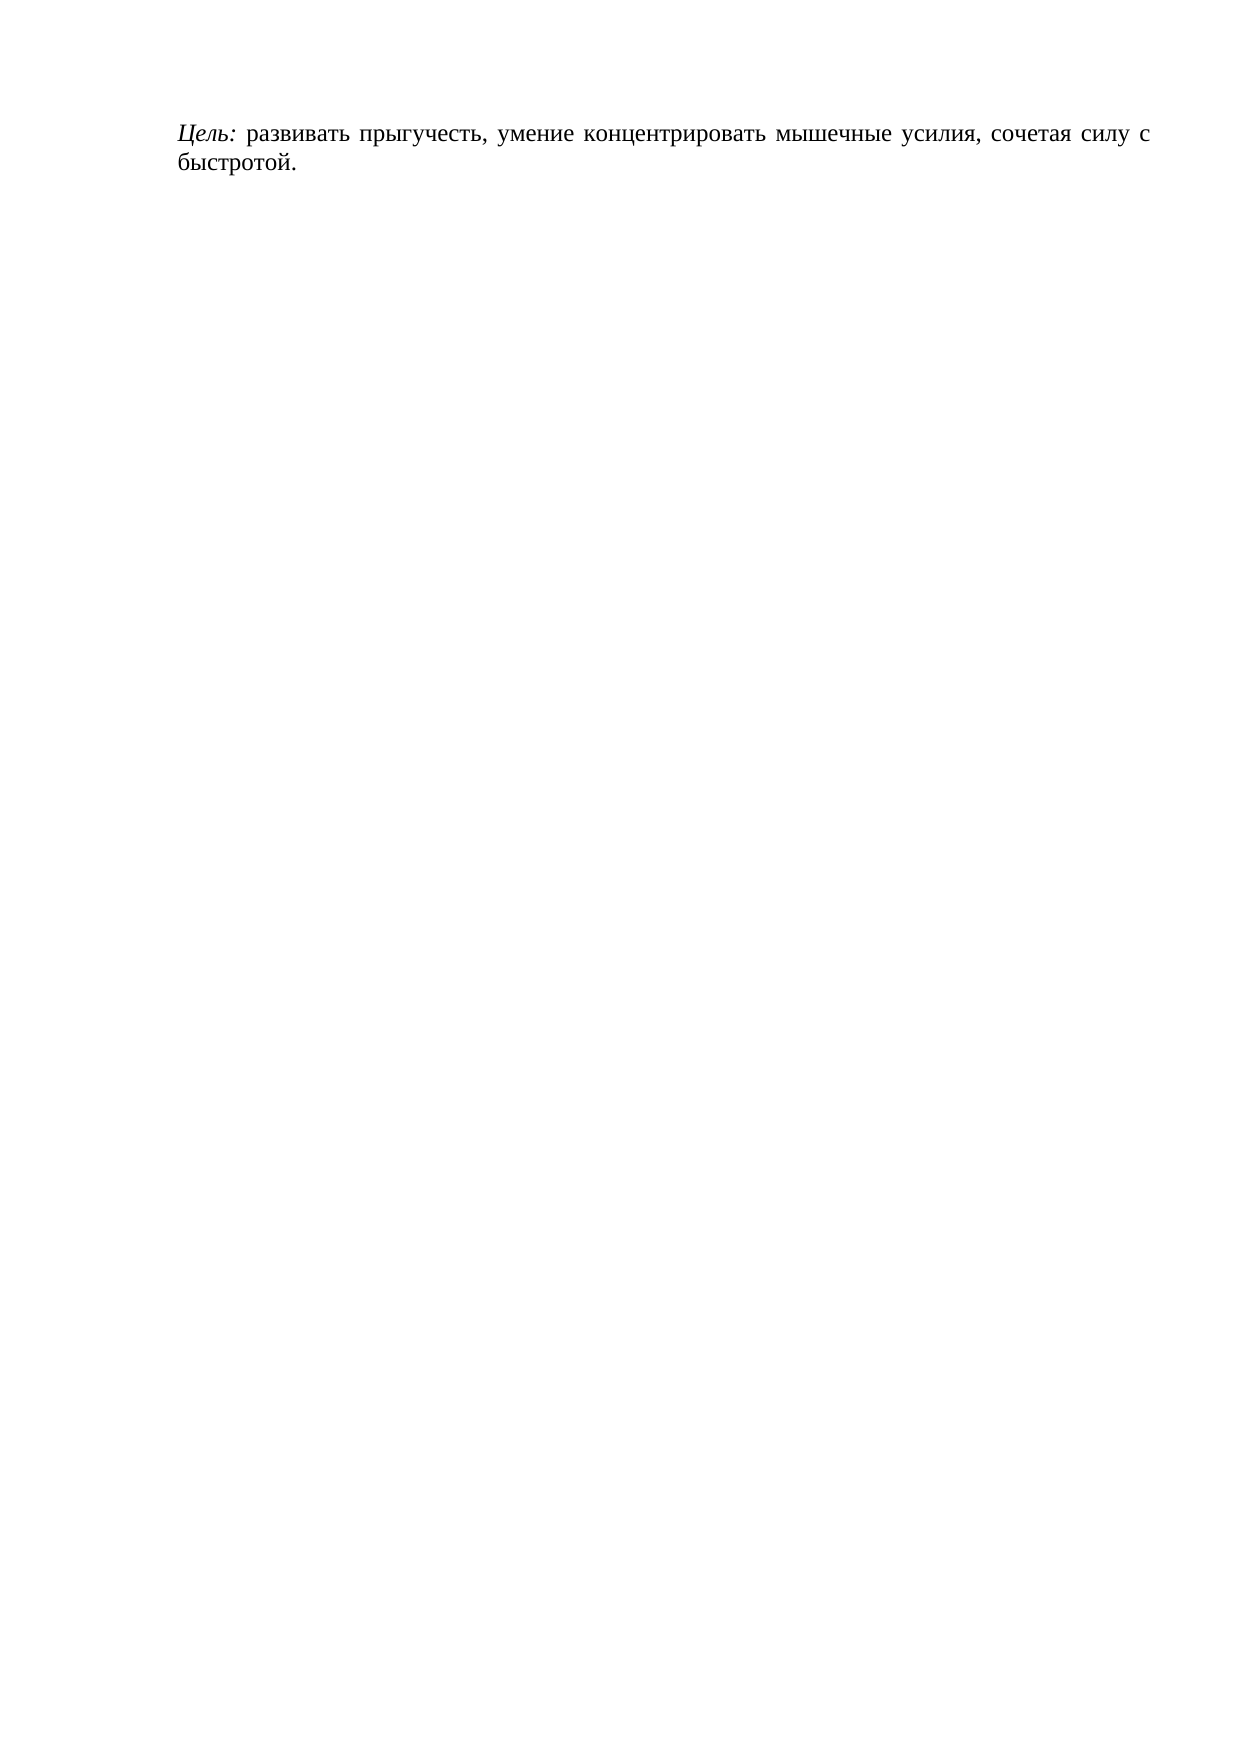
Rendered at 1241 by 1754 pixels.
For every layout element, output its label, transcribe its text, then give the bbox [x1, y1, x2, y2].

text Цель: развивать прыгучесть, умение концентрировать мышечные усилия, сочетая силу с быстротой. [177, 118, 1152, 176]
